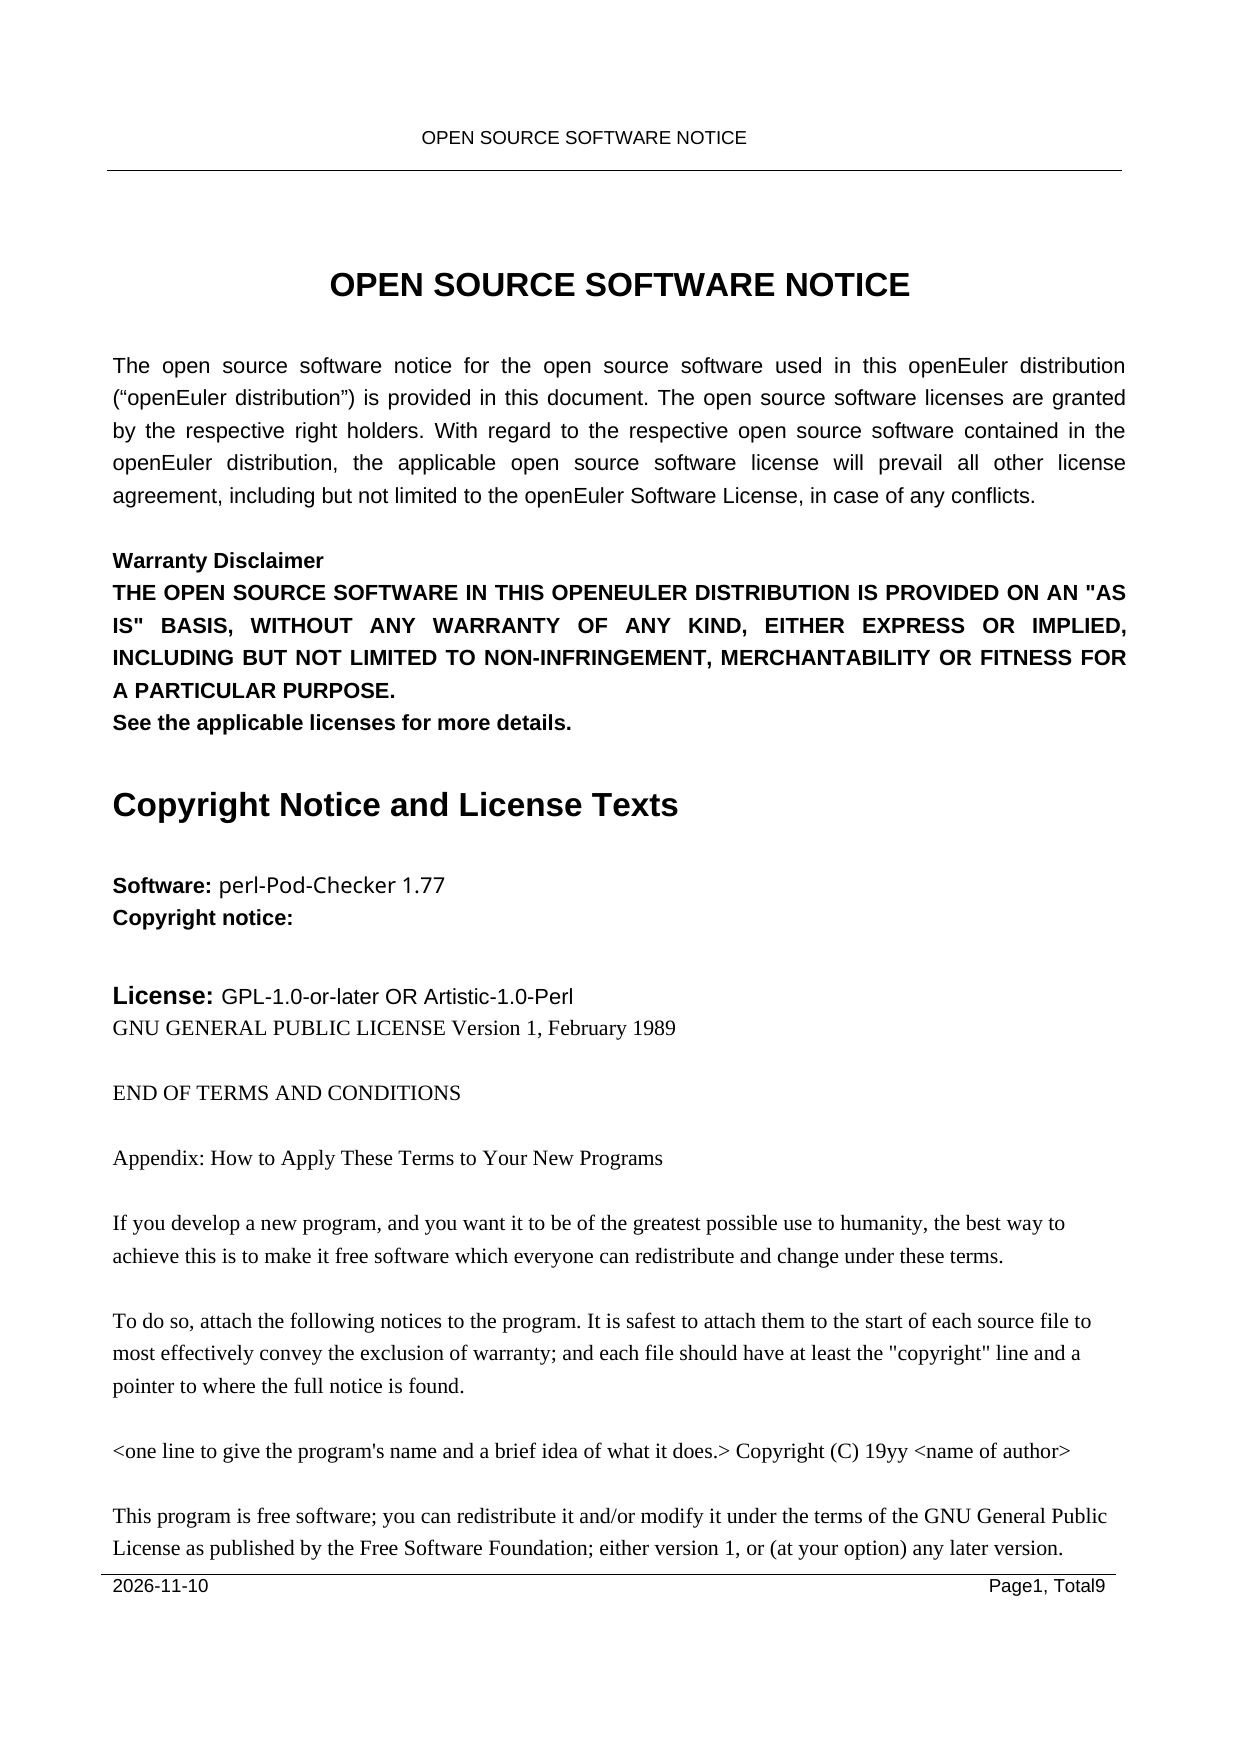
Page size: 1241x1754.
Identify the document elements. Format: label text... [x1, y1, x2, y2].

text The open source software notice for the open source software used in this openEuler distribution (“openEuler distribution”) is provided in this document. The open source software licenses are granted by the respective right holders. With regard to the respective open source software contained in the openEuler distribution, the applicable open source software license will prevail all other license agreement, including but not limited to the openEuler Software License, in case of any conflicts. [112, 349, 1128, 511]
text Warranty Disclaimer [112, 544, 1128, 576]
text OPEN SOURCE SOFTWARE NOTICE [112, 251, 1128, 316]
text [112, 1012, 1128, 1564]
text THE OPEN SOURCE SOFTWARE IN THIS OPENEULER DISTRIBUTION IS PROVIDED ON AN "AS IS" BASIS, WITHOUT ANY WARRANTY OF ANY KIND, EITHER EXPRESS OR IMPLIED, INCLUDING BUT NOT LIMITED TO NON-INFRINGEMENT, MERCHANTABILITY OR FITNESS FOR A PARTICULAR PURPOSE. See the applicable licenses for more details. [112, 576, 1128, 739]
text Copyright Notice and License Texts [112, 771, 1128, 836]
title Software: perl-Pod-Checker 1.77 [112, 869, 1128, 901]
text Copyright notice: [112, 901, 1128, 934]
text License: GPL-1.0-or-later OR Artistic-1.0-Perl [112, 979, 1128, 1012]
